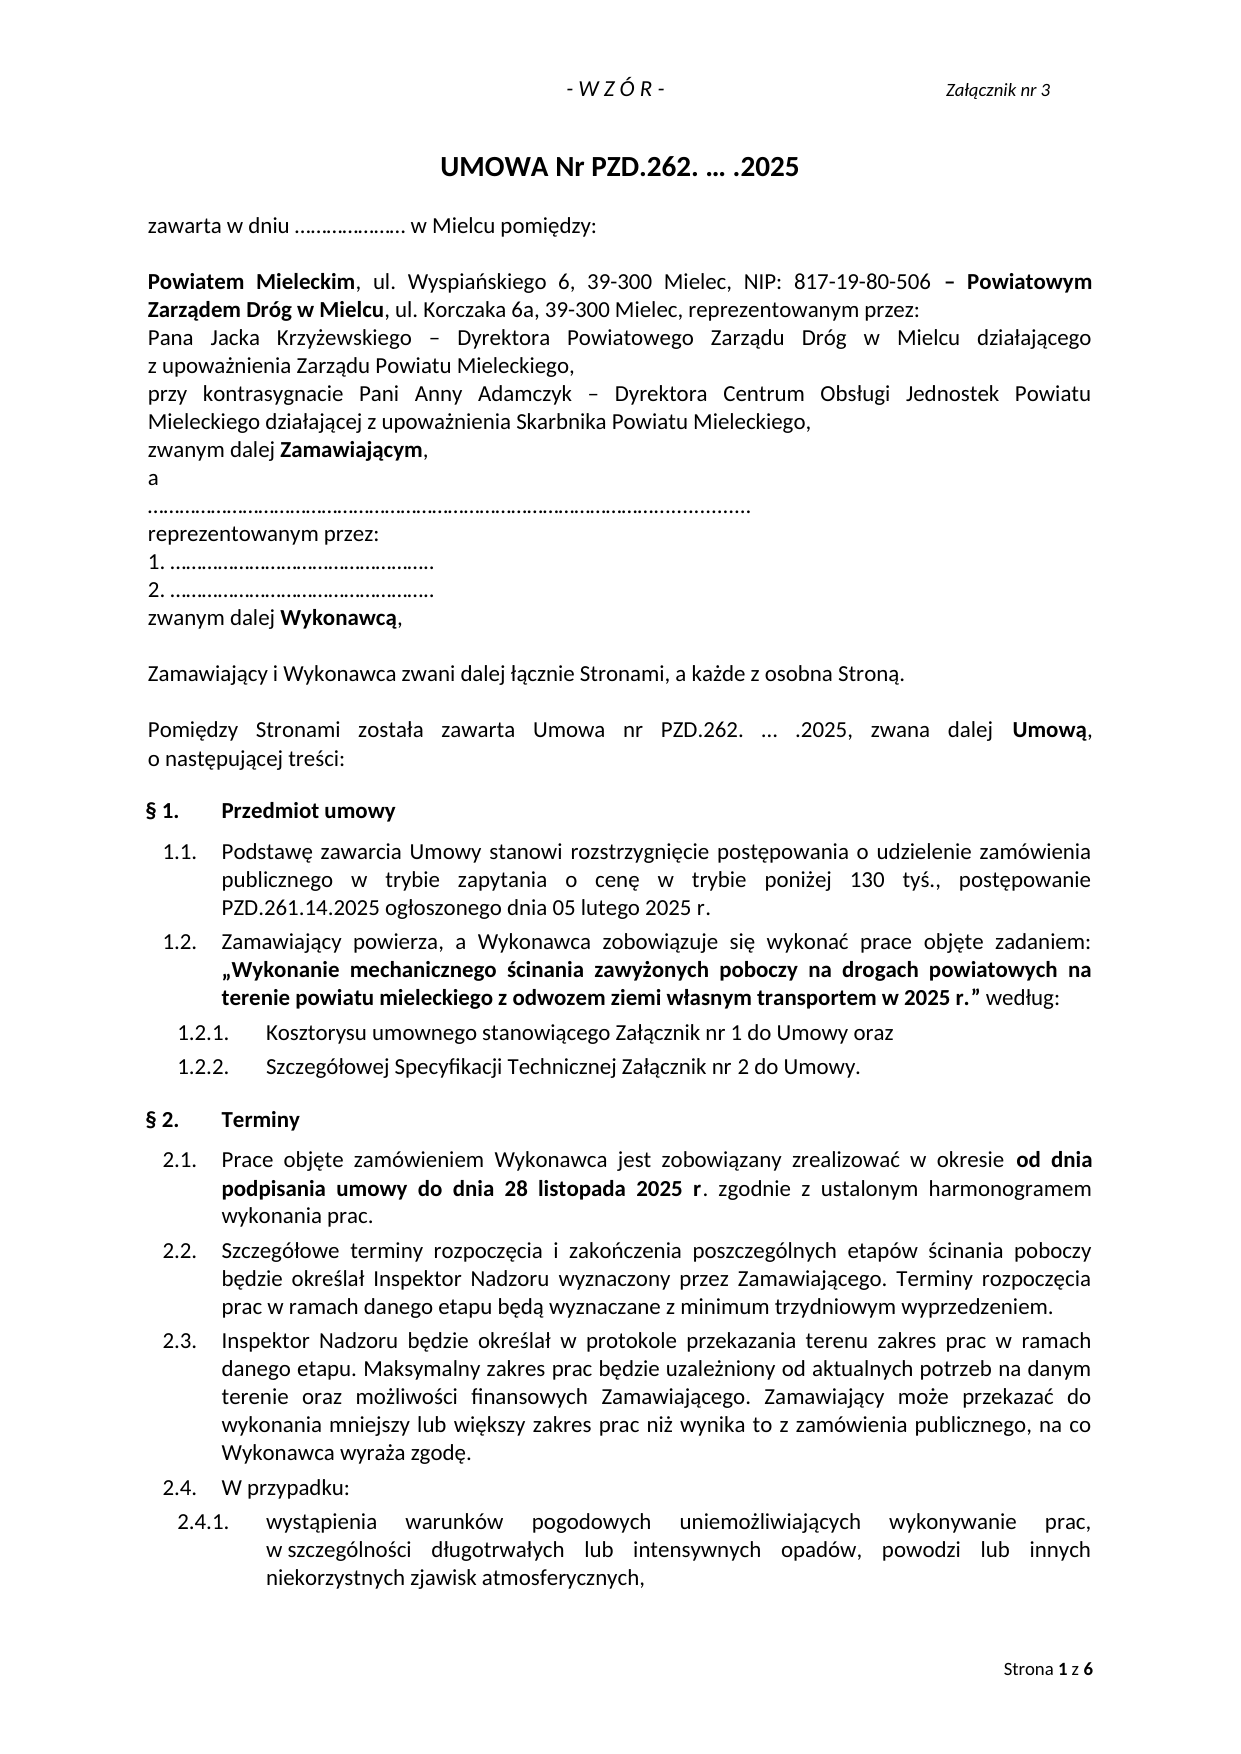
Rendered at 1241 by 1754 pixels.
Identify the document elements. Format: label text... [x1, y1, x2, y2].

text Pomiędzy Stronami została zawarta Umowa nr PZD.262. … .2025, zwana dalej Umową, o następującej treści: [148, 716, 1093, 772]
text zwanym dalej Zamawiającym, [148, 435, 1093, 463]
subtitle Terminy [162, 1105, 1093, 1133]
title UMOWA Nr PZD.262. … .2025 [148, 148, 1093, 183]
subtitle Szczegółowe terminy rozpoczęcia i zakończenia poszczególnych etapów ścinania poboczy będzie określał Inspektor Nadzoru wyznaczony przez Zamawiającego. Terminy rozpoczęcia prac w ramach danego etapu będą wyznaczane z minimum trzydniowym wyprzedzeniem. [162, 1236, 1093, 1320]
text a [148, 463, 1093, 491]
subtitle Podstawę zawarcia Umowy stanowi rozstrzygnięcie postępowania o udzielenie zamówienia publicznego w trybie zapytania o cenę w trybie poniżej 130 tyś., postępowanie PZD.261.14.2025 ogłoszonego dnia 05 lutego 2025 r. [162, 837, 1093, 921]
subtitle Szczegółowej Specyfikacji Technicznej Załącznik nr 2 do Umowy. [177, 1052, 1093, 1080]
text Powiatem Mieleckim, ul. Wyspiańskiego 6, 39-300 Mielec, NIP: 817-19-80-506 – Powiatowym Zarządem Dróg w Mielcu, ul. Korczaka 6a, 39-300 Mielec, reprezentowanym przez: [148, 267, 1093, 323]
text reprezentowanym przez: [148, 519, 1093, 547]
subtitle W przypadku: [162, 1473, 1093, 1501]
text przy kontrasygnacie Pani Anny Adamczyk – Dyrektora Centrum Obsługi Jednostek Powiatu Mieleckiego działającej z upoważnienia Skarbnika Powiatu Mieleckiego, [148, 379, 1093, 435]
text 2. ………………………………………….. [148, 576, 1093, 603]
subtitle Zamawiający powierza, a Wykonawca zobowiązuje się wykonać prace objęte zadaniem: „Wykonanie mechanicznego ścinania zawyżonych poboczy na drogach powiatowych na terenie powiatu mieleckiego z odwozem ziemi własnym transportem w 2025 r.” według: [162, 927, 1093, 1012]
text zwanym dalej Wykonawcą, [148, 603, 1093, 632]
subtitle Inspektor Nadzoru będzie określał w protokole przekazania terenu zakres prac w ramach danego etapu. Maksymalny zakres prac będzie uzależniony od aktualnych potrzeb na danym terenie oraz możliwości finansowych Zamawiającego. Zamawiający może przekazać do wykonania mniejszy lub większy zakres prac niż wynika to z zamówienia publicznego, na co Wykonawca wyraża zgodę. [162, 1326, 1093, 1466]
text 1. ………………………………………….. [148, 547, 1093, 576]
text zawarta w dniu ………………… w Mielcu pomiędzy: [148, 211, 1093, 239]
text Zamawiający i Wykonawca zwani dalej łącznie Stronami, a każde z osobna Stroną. [148, 659, 1093, 688]
text ……………………………………………………………………………………................. [148, 491, 1093, 519]
subtitle wystąpienia warunków pogodowych uniemożliwiających wykonywanie prac, w szczególności długotrwałych lub intensywnych opadów, powodzi lub innych niekorzystnych zjawisk atmosferycznych, [177, 1507, 1093, 1591]
subtitle Przedmiot umowy [162, 797, 1093, 825]
subtitle Prace objęte zamówieniem Wykonawca jest zobowiązany zrealizować w okresie od dnia podpisania umowy do dnia 28 listopada 2025 r. zgodnie z ustalonym harmonogramem wykonania prac. [162, 1146, 1093, 1230]
text Pana Jacka Krzyżewskiego – Dyrektora Powiatowego Zarządu Dróg w Mielcu działającego z upoważnienia Zarządu Powiatu Mieleckiego, [148, 323, 1093, 379]
subtitle Kosztorysu umownego stanowiącego Załącznik nr 1 do Umowy oraz [177, 1018, 1093, 1046]
